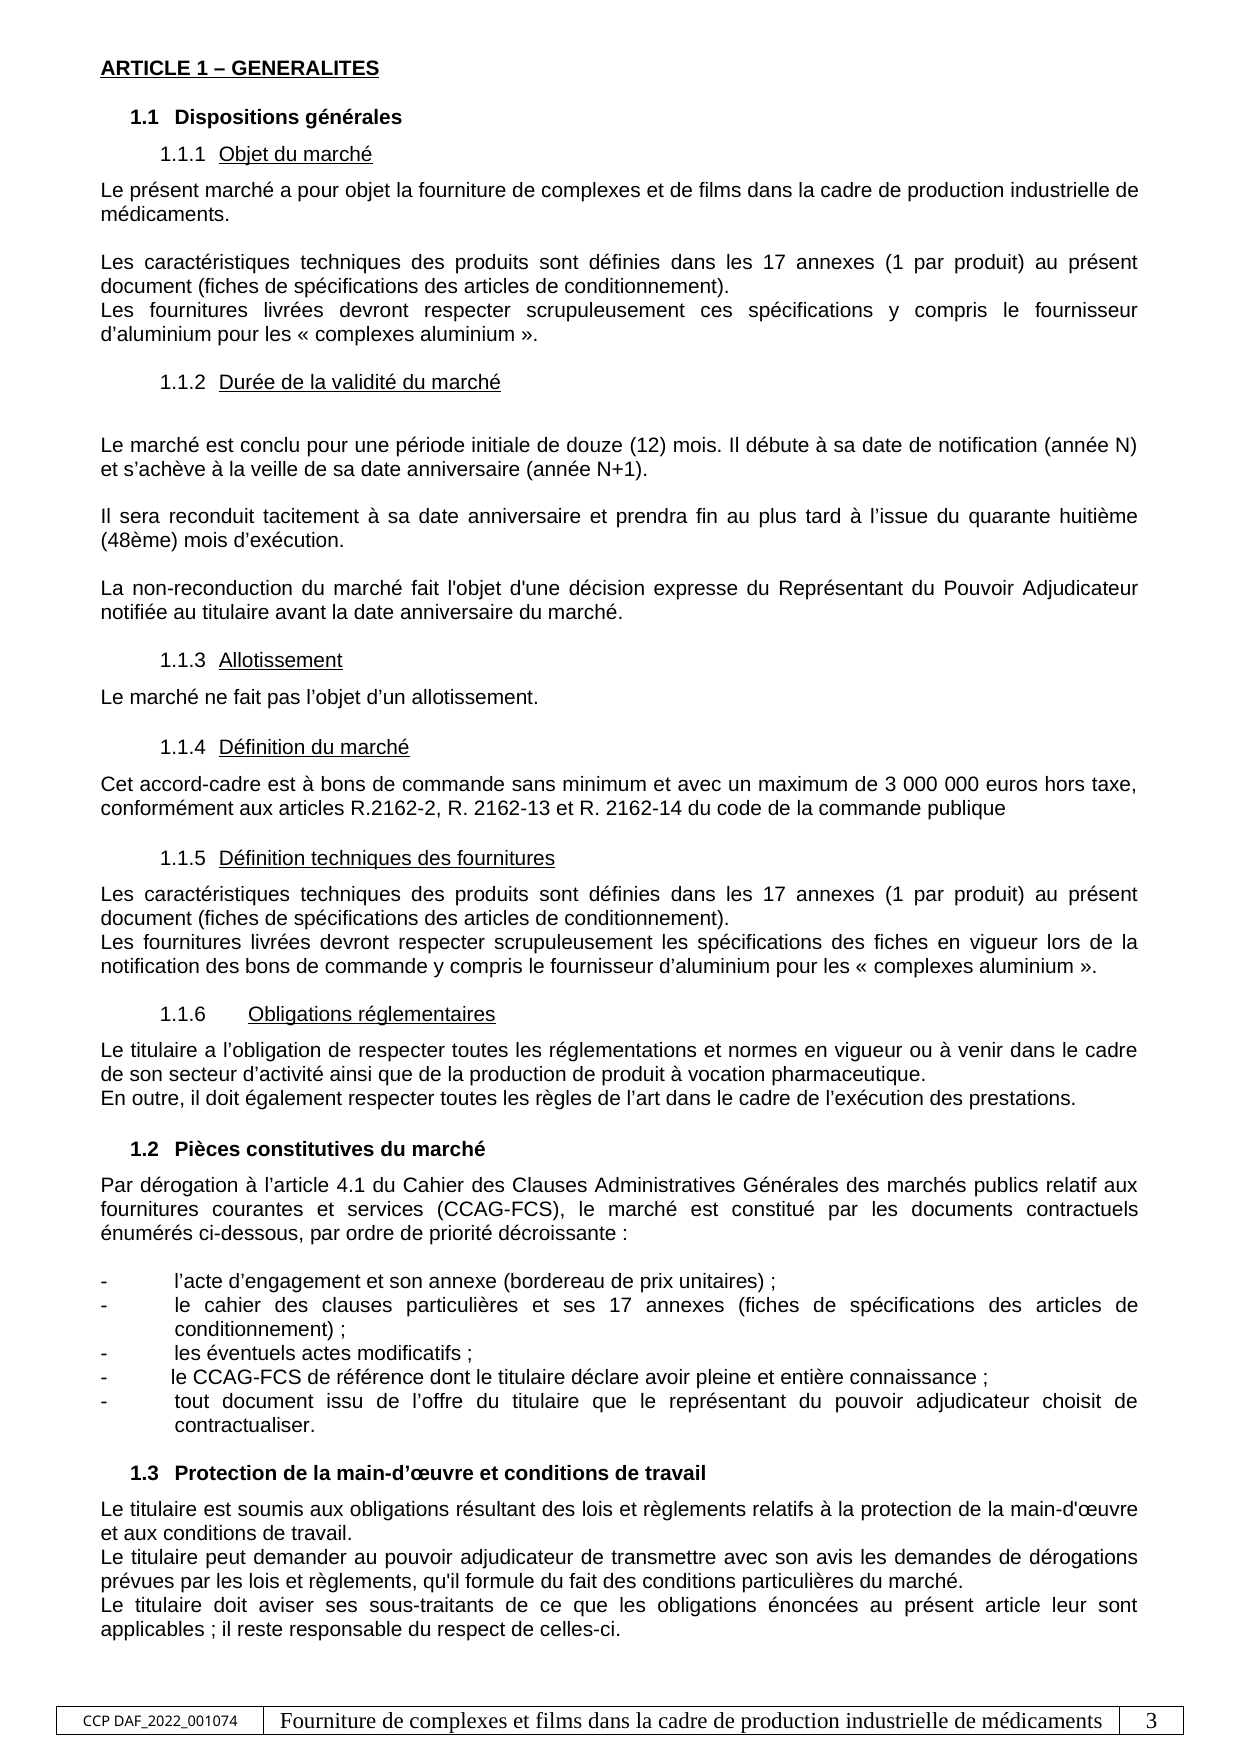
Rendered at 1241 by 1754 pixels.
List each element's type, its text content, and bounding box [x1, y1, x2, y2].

text - tout document issu de l’offre du titulaire que le représentant du pouvoir adjudicateur choisit de contractualiser. [100, 1389, 1140, 1437]
text Cet accord-cadre est à bons de commande sans minimum et avec un maximum de 3 000 000 euros hors taxe, conformément aux articles R.2162-2, R. 2162-13 et R. 2162-14 du code de la commande publique [100, 771, 1140, 819]
text - le cahier des clauses particulières et ses 17 annexes (fiches de spécifications des articles de conditionnement) ; [100, 1293, 1140, 1341]
text Le titulaire doit aviser ses sous-traitants de ce que les obligations énoncées au présent article leur sont applicables ; il reste responsable du respect de celles-ci. [100, 1593, 1140, 1641]
subtitle Pièces constitutives du marché [130, 1137, 1140, 1161]
text Les fournitures livrées devront respecter scrupuleusement ces spécifications y compris le fournisseur d’aluminium pour les « complexes aluminium ». [100, 298, 1140, 346]
text En outre, il doit également respecter toutes les règles de l’art dans le cadre de l’exécution des prestations. [100, 1086, 1140, 1110]
text Le titulaire est soumis aux obligations résultant des lois et règlements relatifs à la protection de la main-d'œuvre et aux conditions de travail. [100, 1497, 1140, 1545]
subtitle Définition du marché [159, 735, 1140, 759]
text Le marché ne fait pas l’objet d’un allotissement. [100, 684, 1140, 708]
subtitle Définition techniques des fournitures [159, 846, 1140, 869]
text Le titulaire a l’obligation de respecter toutes les réglementations et normes en vigueur ou à venir dans le cadre de son secteur d’activité ainsi que de la production de produit à vocation pharmaceutique. [100, 1038, 1140, 1086]
text Par dérogation à l’article 4.1 du Cahier des Clauses Administratives Générales des marchés publics relatif aux fournitures courantes et services (CCAG-FCS), le marché est constitué par les documents contractuels énumérés ci-dessous, par ordre de priorité décroissante : [100, 1173, 1140, 1245]
subtitle Dispositions générales [130, 105, 1140, 129]
text Le titulaire peut demander au pouvoir adjudicateur de transmettre avec son avis les demandes de dérogations prévues par les lois et règlements, qu'il formule du fait des conditions particulières du marché. [100, 1545, 1140, 1593]
text Le présent marché a pour objet la fourniture de complexes et de films dans la cadre de production industrielle de médicaments. [100, 178, 1140, 226]
subtitle Obligations réglementaires [159, 1002, 1140, 1026]
text Les caractéristiques techniques des produits sont définies dans les 17 annexes (1 par produit) au présent document (fiches de spécifications des articles de conditionnement). [100, 250, 1140, 298]
text Le marché est conclu pour une période initiale de douze (12) mois. Il débute à sa date de notification (année N) et s’achève à la veille de sa date anniversaire (année N+1). [100, 432, 1140, 480]
subtitle GENERALITES [100, 56, 1140, 80]
text - les éventuels actes modificatifs ; [100, 1341, 1140, 1365]
text Les fournitures livrées devront respecter scrupuleusement les spécifications des fiches en vigueur lors de la notification des bons de commande y compris le fournisseur d’aluminium pour les « complexes aluminium ». [100, 930, 1140, 978]
text Les caractéristiques techniques des produits sont définies dans les 17 annexes (1 par produit) au présent document (fiches de spécifications des articles de conditionnement). [100, 882, 1140, 930]
text - l’acte d’engagement et son annexe (bordereau de prix unitaires) ; [100, 1269, 1140, 1293]
text Il sera reconduit tacitement à sa date anniversaire et prendra fin au plus tard à l’issue du quarante huitième (48ème) mois d’exécution. [100, 504, 1140, 552]
text La non-reconduction du marché fait l'objet d'une décision expresse du Représentant du Pouvoir Adjudicateur notifiée au titulaire avant la date anniversaire du marché. [100, 576, 1140, 624]
subtitle Allotissement [159, 648, 1140, 672]
subtitle Durée de la validité du marché [159, 370, 1140, 394]
subtitle Protection de la main-d’œuvre et conditions de travail [130, 1461, 1140, 1484]
text - le CCAG-FCS de référence dont le titulaire déclare avoir pleine et entière connaissance ; [100, 1365, 1140, 1389]
subtitle Objet du marché [159, 142, 1140, 166]
